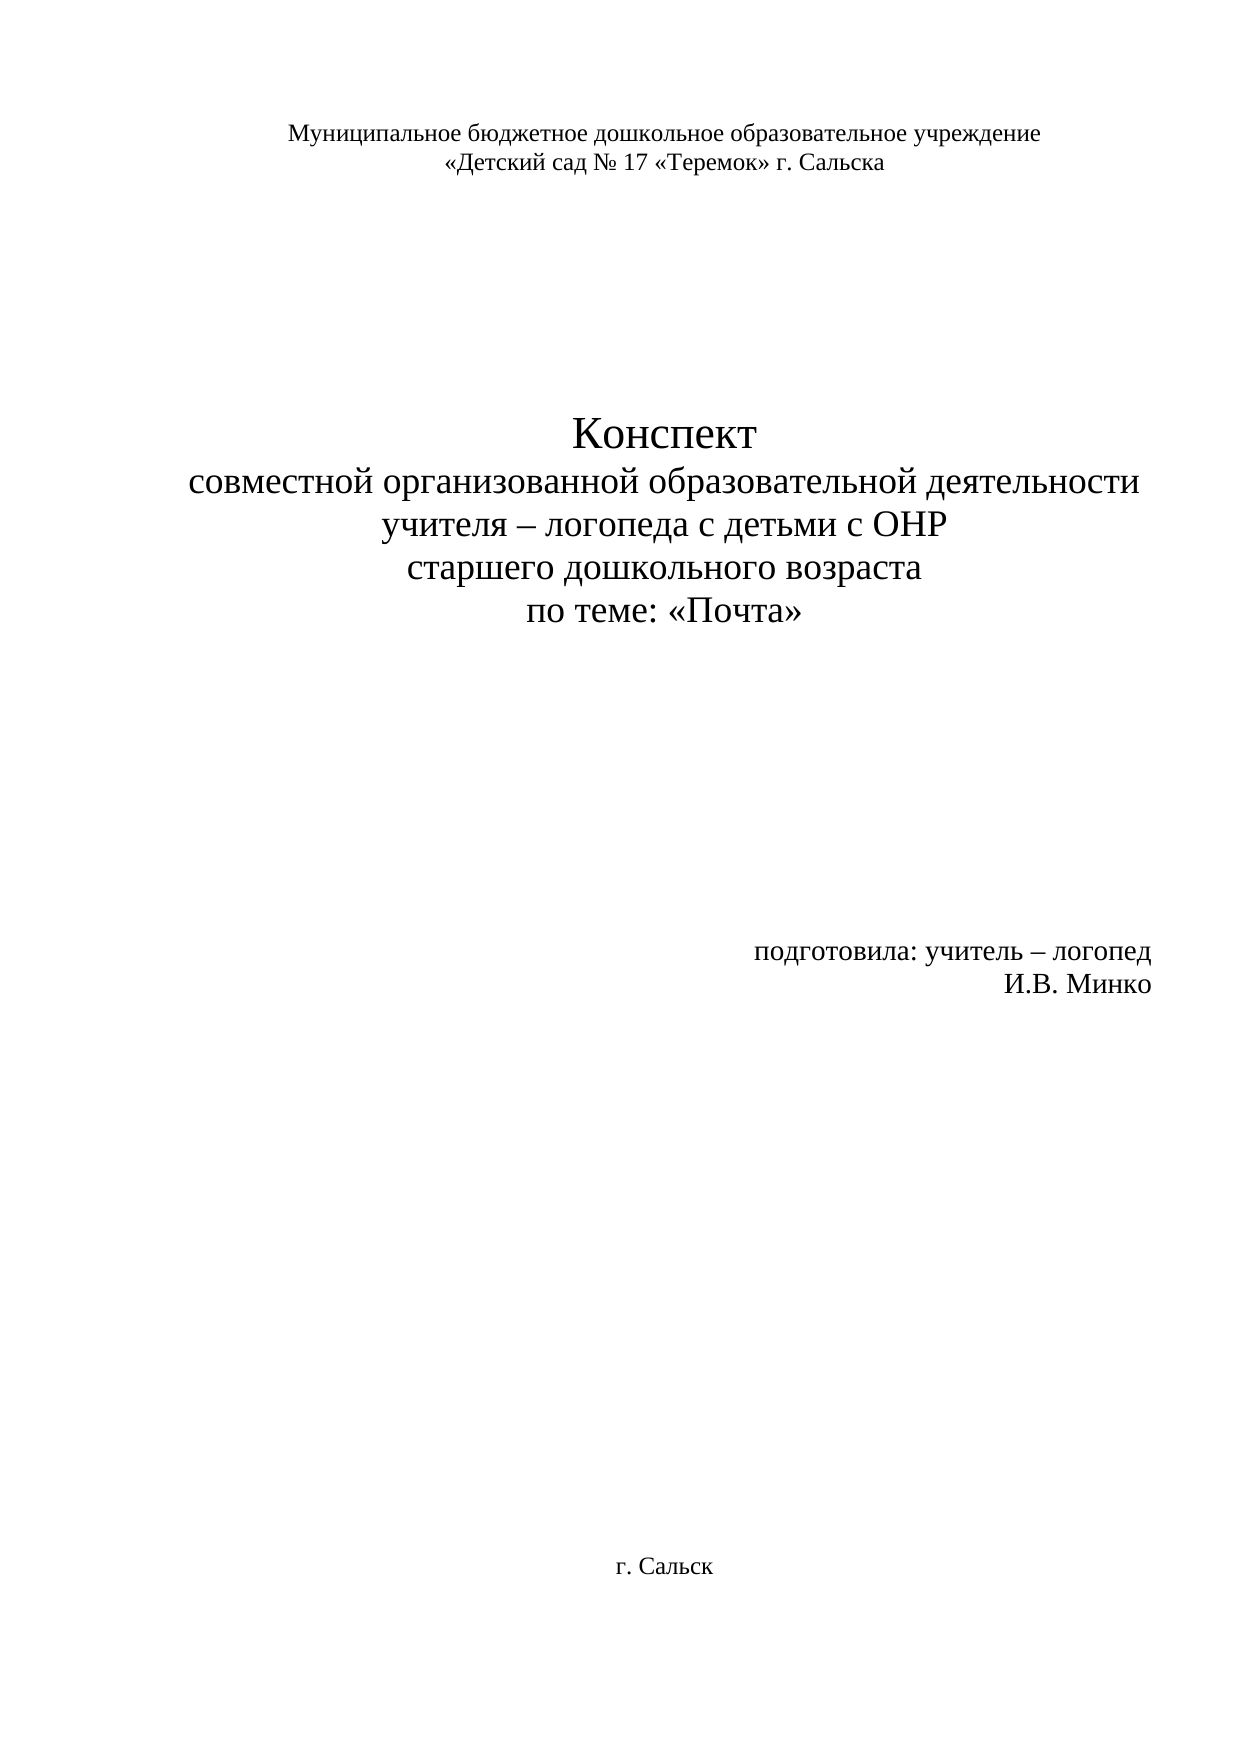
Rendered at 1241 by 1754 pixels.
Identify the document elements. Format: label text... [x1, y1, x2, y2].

text Конспект [177, 406, 1152, 458]
text по теме: «Почта» [177, 588, 1152, 631]
text учителя – логопеда с детьми с ОНР [177, 501, 1152, 544]
text «Детский сад № 17 «Теремок» г. Сальска [177, 147, 1152, 176]
text старшего дошкольного возраста [177, 544, 1152, 588]
text Муниципальное бюджетное дошкольное образовательное учреждение [177, 118, 1152, 147]
text И.В. Минко [177, 966, 1152, 1000]
text подготовила: учитель – логопед [177, 933, 1152, 966]
text г. Сальск [177, 1551, 1152, 1579]
text совместной организованной образовательной деятельности [177, 458, 1152, 501]
